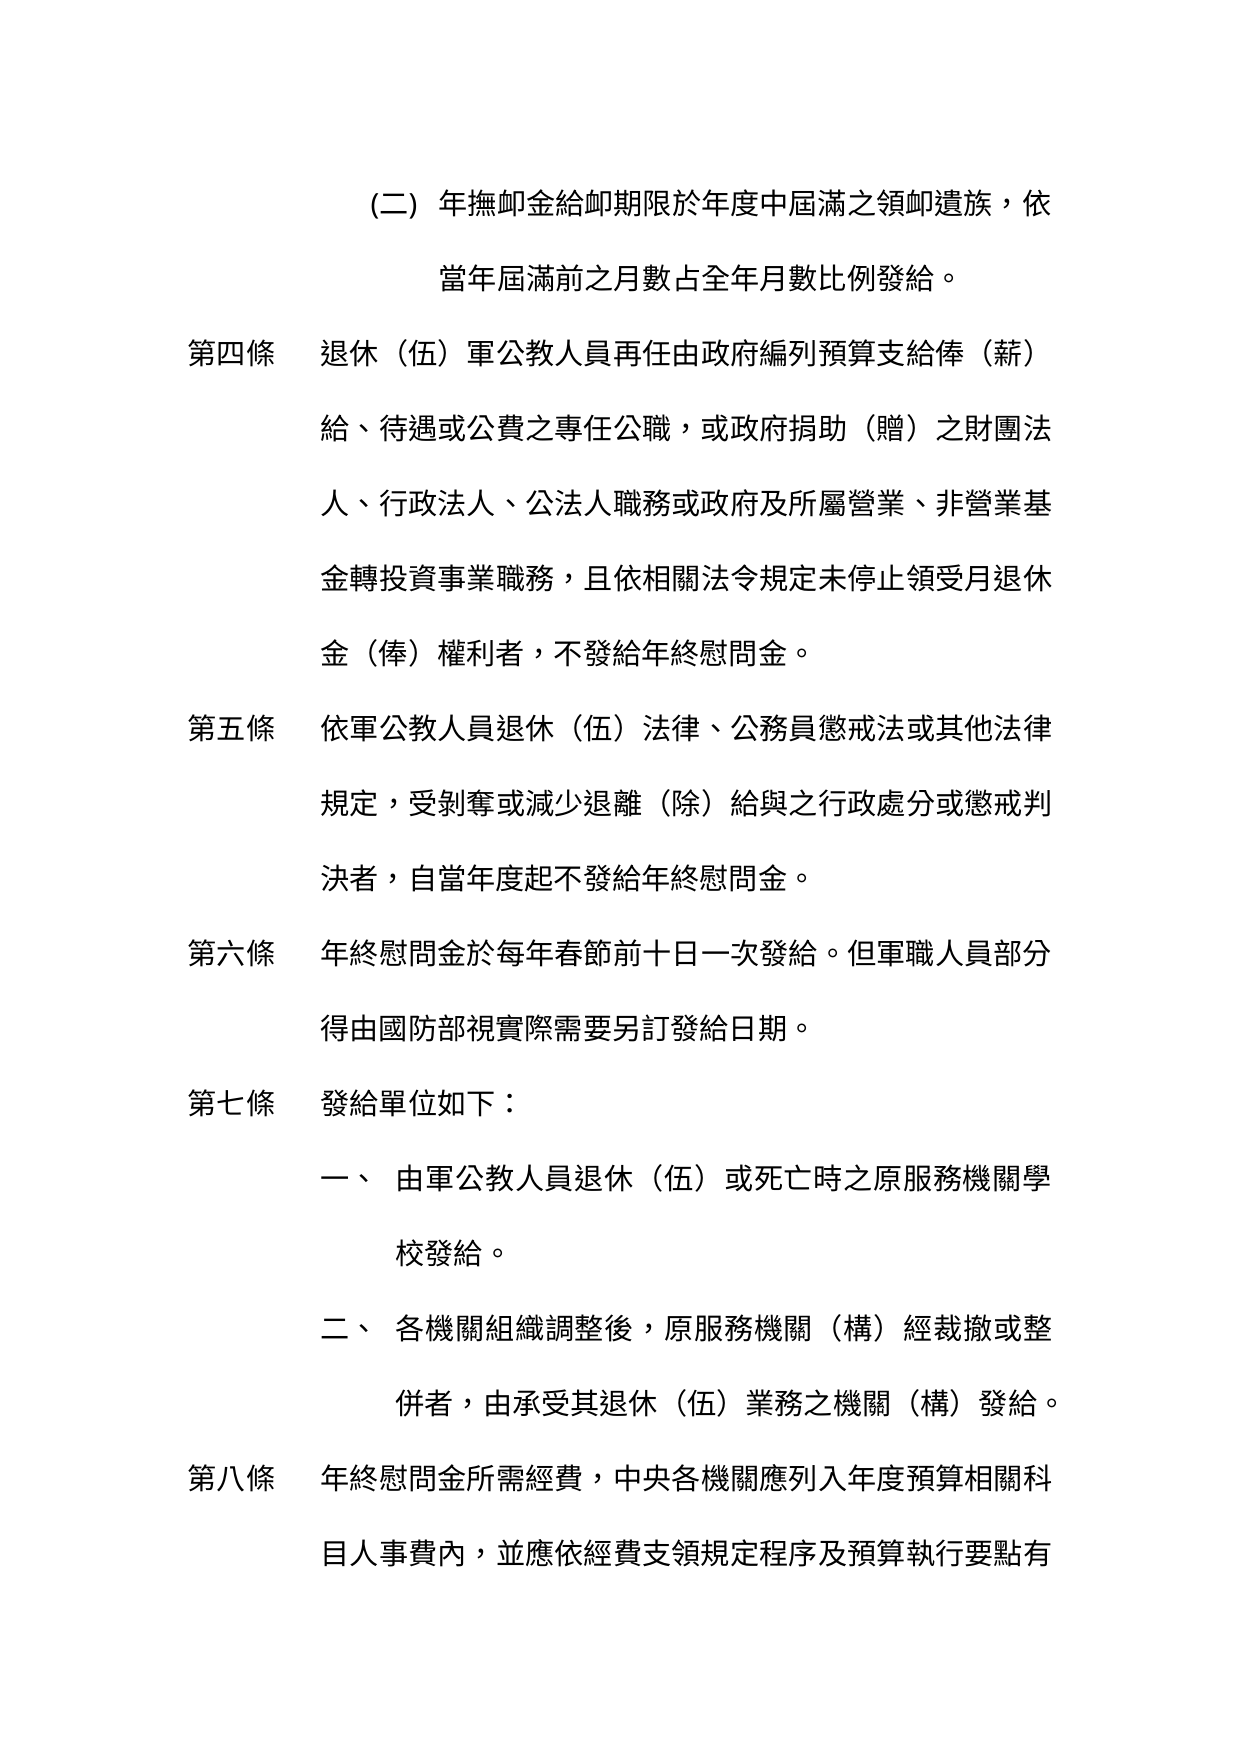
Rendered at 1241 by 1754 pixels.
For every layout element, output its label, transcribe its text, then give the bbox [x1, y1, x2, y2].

list 依軍公教人員退休（伍）法律、公務員懲戒法或其他法律規定，受剝奪或減少退離（除）給與之行政處分或懲戒判決者，自當年度起不發給年終慰問金。 [187, 689, 1053, 914]
list 年撫卹金給卹期限於年度中屆滿之領卹遺族，依當年屆滿前之月數占全年月數比例發給。 [370, 164, 1053, 314]
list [187, 1439, 1053, 1589]
list 由軍公教人員退休（伍）或死亡時之原服務機關學校發給。 [320, 1139, 1053, 1289]
list 退休（伍）軍公教人員再任由政府編列預算支給俸（薪）給、待遇或公費之專任公職，或政府捐助（贈）之財團法人、行政法人、公法人職務或政府及所屬營業、非營業基金轉投資事業職務，且依相關法令規定未停止領受月退休金（俸）權利者，不發給年終慰問金。 [187, 314, 1053, 689]
list 年終慰問金於每年春節前十日一次發給。但軍職人員部分，得由國防部視實際需要另訂發給日期。 [187, 914, 1053, 1064]
list 各機關組織調整後，原服務機關（構）經裁撤或整併者，由承受其退休（伍）業務之機關（構）發給。 [320, 1289, 1053, 1439]
list 發給單位如下： [187, 1064, 1053, 1139]
